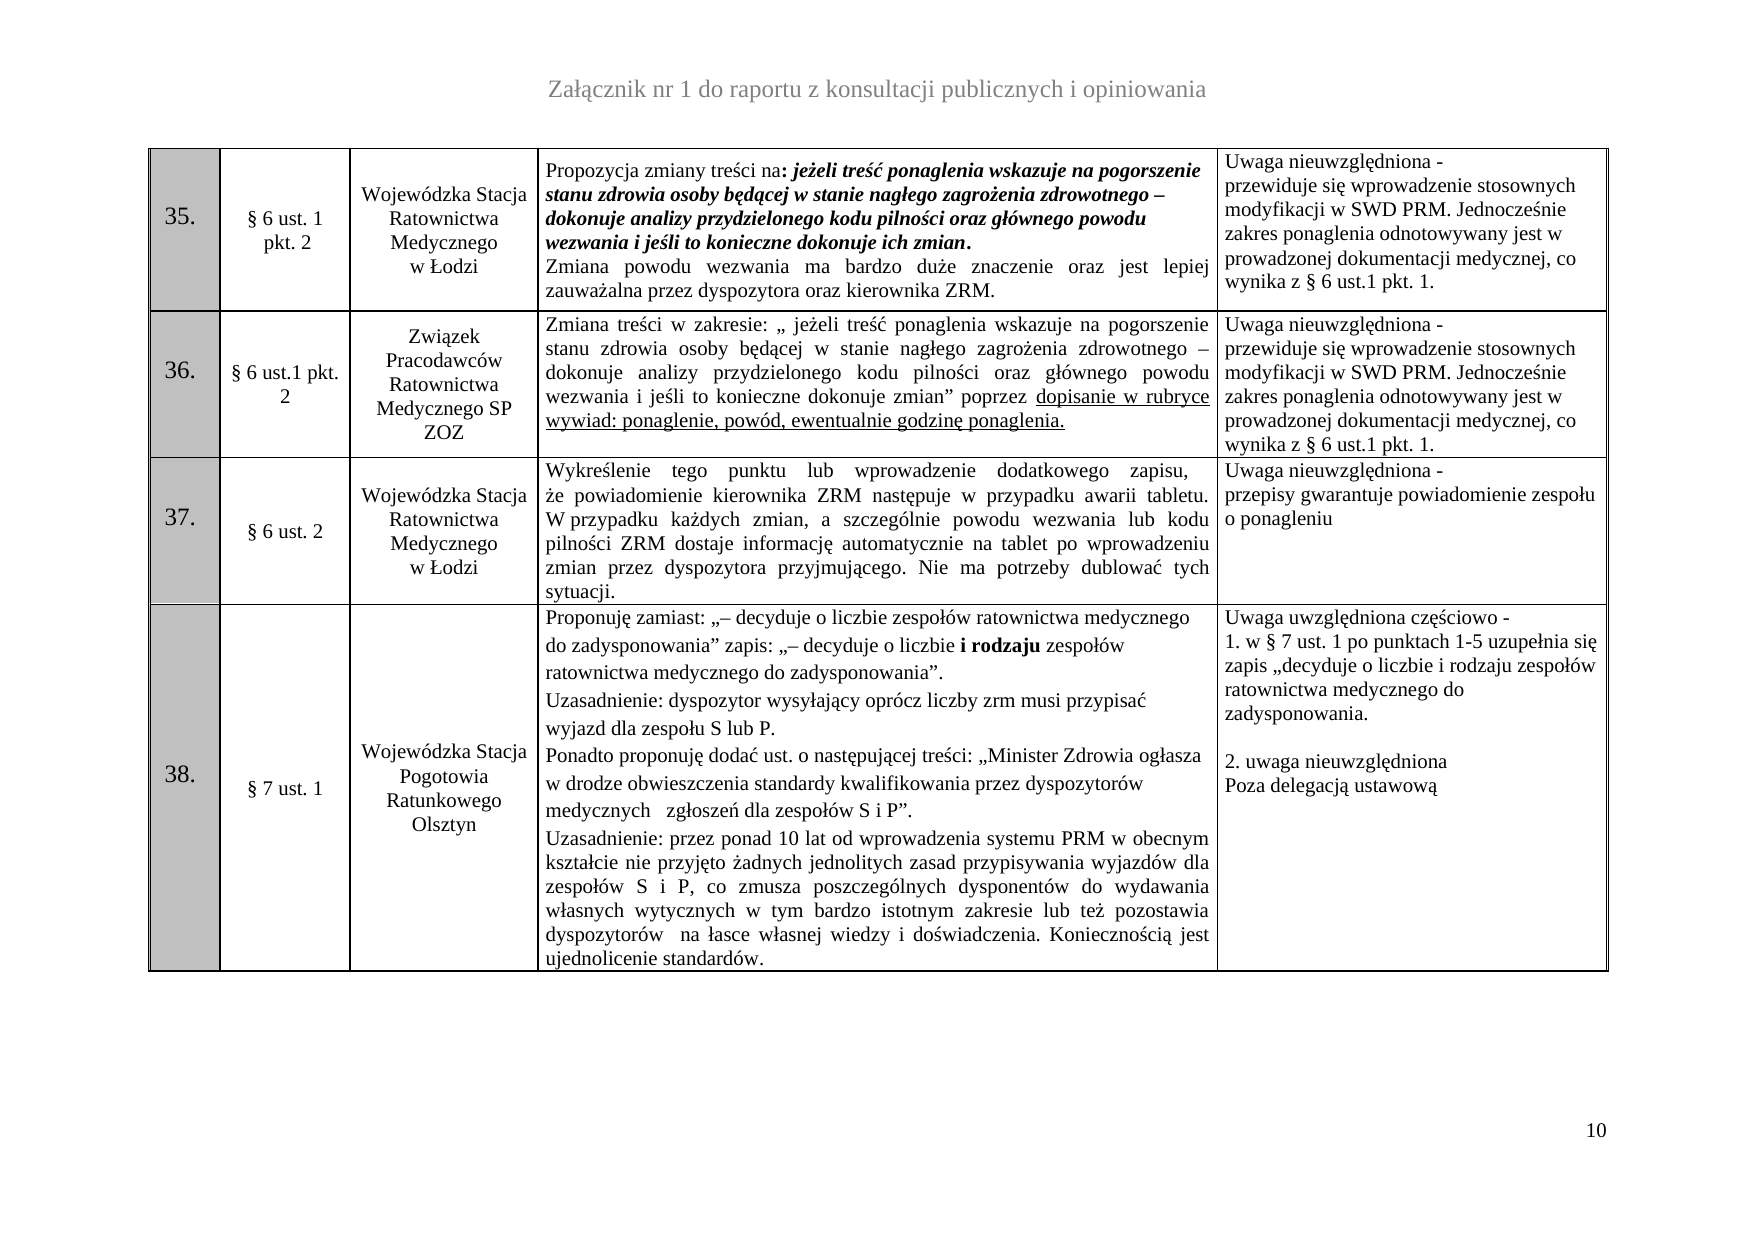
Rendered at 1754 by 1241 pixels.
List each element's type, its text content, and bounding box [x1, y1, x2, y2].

table_cell Wojewódzka Stacja Ratownictwa Medycznego w Łodzi [351, 458, 537, 603]
table_cell § 6 ust.1 pkt. 2 [221, 312, 349, 456]
table_cell Wojewódzka Stacja Pogotowia Ratunkowego Olsztyn [351, 605, 537, 970]
table_cell Wojewódzka Stacja Ratownictwa Medycznego w Łodzi [351, 149, 537, 310]
table_cell Uwaga nieuwzględniona - przewiduje się wprowadzenie stosownych modyfikacji w SWD PRM. Jednocześnie zakres ponaglenia odnotowywany jest w prowadzonej dokumentacji medycznej, co wynika z § 6 ust.1 pkt. 1. [1218, 312, 1606, 456]
table_cell Zmiana treści w zakresie: „ jeżeli treść ponaglenia wskazuje na pogorszenie stanu zdrowia osoby będącej w stanie nagłego zagrożenia zdrowotnego – dokonuje analizy przydzielonego kodu pilności oraz głównego powodu wezwania i jeśli to konieczne dokonuje zmian” poprzez dopisanie w rubryce wywiad: ponaglenie, powód, ewentualnie godzinę ponaglenia. [539, 312, 1217, 456]
table_cell Proponuję zamiast: „– decyduje o liczbie zespołów ratownictwa medycznego do zadysponowania” zapis: „– decyduje o liczbie i rodzaju zespołów ratownictwa medycznego do zadysponowania”. Uzasadnienie: dyspozytor wysyłający oprócz liczby zrm musi przypisać wyjazd dla zespołu S lub P. Ponadto proponuję dodać ust. o następującej treści: „Minister Zdrowia ogłasza w drodze obwieszczenia standardy kwalifikowania przez dyspozytorów medycznych zgłoszeń dla zespołów S i P”. Uzasadnienie: przez ponad 10 lat od wprowadzenia systemu PRM w obecnym kształcie nie przyjęto żadnych jednolitych zasad przypisywania wyjazdów dla zespołów S i P, co zmusza poszczególnych dysponentów do wydawania własnych wytycznych w tym bardzo istotnym zakresie lub też pozostawia dyspozytorów na łasce własnej wiedzy i doświadczenia. Koniecznością jest ujednolicenie standardów. [539, 605, 1217, 970]
table_cell § 6 ust. 1 pkt. 2 [221, 149, 349, 310]
table_cell [151, 312, 219, 456]
table_cell Uwaga uwzględniona częściowo - 1. w § 7 ust. 1 po punktach 1-5 uzupełnia się zapis „decyduje o liczbie i rodzaju zespołów ratownictwa medycznego do zadysponowania. 2. uwaga nieuwzględniona Poza delegacją ustawową [1218, 605, 1606, 970]
table_cell Uwaga nieuwzględniona - przepisy gwarantuje powiadomienie zespołu o ponagleniu [1218, 458, 1606, 603]
table_cell Związek Pracodawców Ratownictwa Medycznego SP ZOZ [351, 312, 537, 456]
table_cell § 6 ust. 2 [221, 458, 349, 603]
table_cell § 7 ust. 1 [221, 605, 349, 970]
table_cell [151, 458, 219, 603]
table_cell [151, 149, 219, 310]
table_cell [151, 605, 219, 970]
table_cell Propozycja zmiany treści na: jeżeli treść ponaglenia wskazuje na pogorszenie stanu zdrowia osoby będącej w stanie nagłego zagrożenia zdrowotnego – dokonuje analizy przydzielonego kodu pilności oraz głównego powodu wezwania i jeśli to konieczne dokonuje ich zmian. Zmiana powodu wezwania ma bardzo duże znaczenie oraz jest lepiej zauważalna przez dyspozytora oraz kierownika ZRM. [539, 149, 1217, 310]
table_cell Wykreślenie tego punktu lub wprowadzenie dodatkowego zapisu, że powiadomienie kierownika ZRM następuje w przypadku awarii tabletu. W przypadku każdych zmian, a szczególnie powodu wezwania lub kodu pilności ZRM dostaje informację automatycznie na tablet po wprowadzeniu zmian przez dyspozytora przyjmującego. Nie ma potrzeby dublować tych sytuacji. [539, 458, 1217, 603]
table_cell Uwaga nieuwzględniona - przewiduje się wprowadzenie stosownych modyfikacji w SWD PRM. Jednocześnie zakres ponaglenia odnotowywany jest w prowadzonej dokumentacji medycznej, co wynika z § 6 ust.1 pkt. 1. [1218, 149, 1606, 310]
